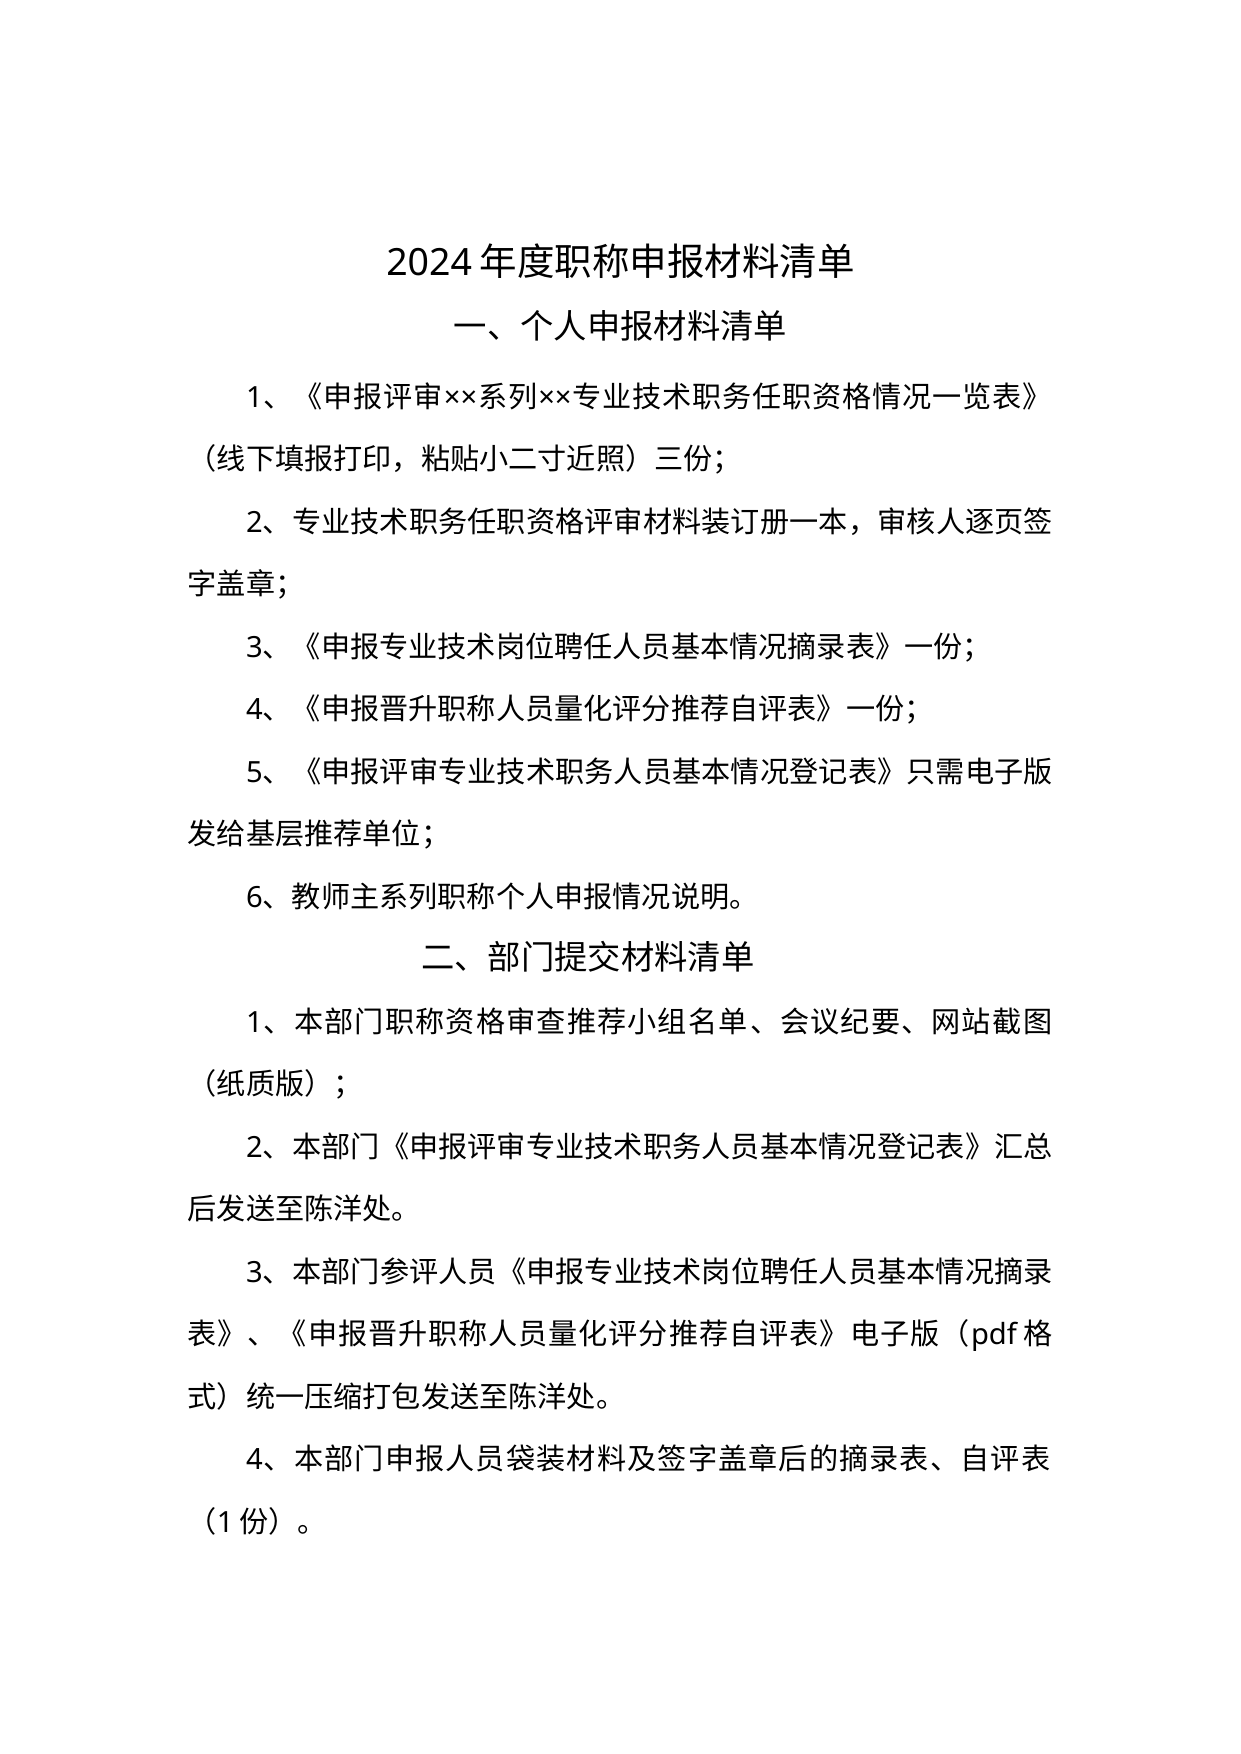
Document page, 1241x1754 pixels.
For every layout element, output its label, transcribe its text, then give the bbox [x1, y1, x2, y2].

text 3、《申报专业技术岗位聘任人员基本情况摘录表》一份； [187, 607, 1053, 669]
text 一、个人申报材料清单 [187, 292, 1053, 357]
text 1、本部门职称资格审查推荐小组名单、会议纪要、网站截图（纸质版）； [187, 982, 1053, 1107]
text 2024年度职称申报材料清单 [187, 227, 1053, 292]
text 4、《申报晋升职称人员量化评分推荐自评表》一份； [187, 669, 1053, 732]
list 二、部门提交材料清单 [187, 919, 1053, 982]
text 6、教师主系列职称个人申报情况说明。 [187, 857, 1053, 919]
text 2、专业技术职务任职资格评审材料装订册一本，审核人逐页签字盖章； [187, 482, 1053, 607]
text 1、《申报评审××系列××专业技术职务任职资格情况一览表》（线下填报打印，粘贴小二寸近照）三份； [187, 357, 1053, 482]
text 5、《申报评审专业技术职务人员基本情况登记表》只需电子版发给基层推荐单位； [187, 732, 1053, 857]
list 3、本部门参评人员《申报专业技术岗位聘任人员基本情况摘录表》、《申报晋升职称人员量化评分推荐自评表》电子版（pdf格式）统一压缩打包发送至陈洋处。 [187, 1232, 1053, 1419]
list 4、本部门申报人员袋装材料及签字盖章后的摘录表、自评表（1份）。 [187, 1419, 1053, 1544]
text 2、本部门《申报评审专业技术职务人员基本情况登记表》汇总后发送至陈洋处。 [187, 1107, 1053, 1232]
